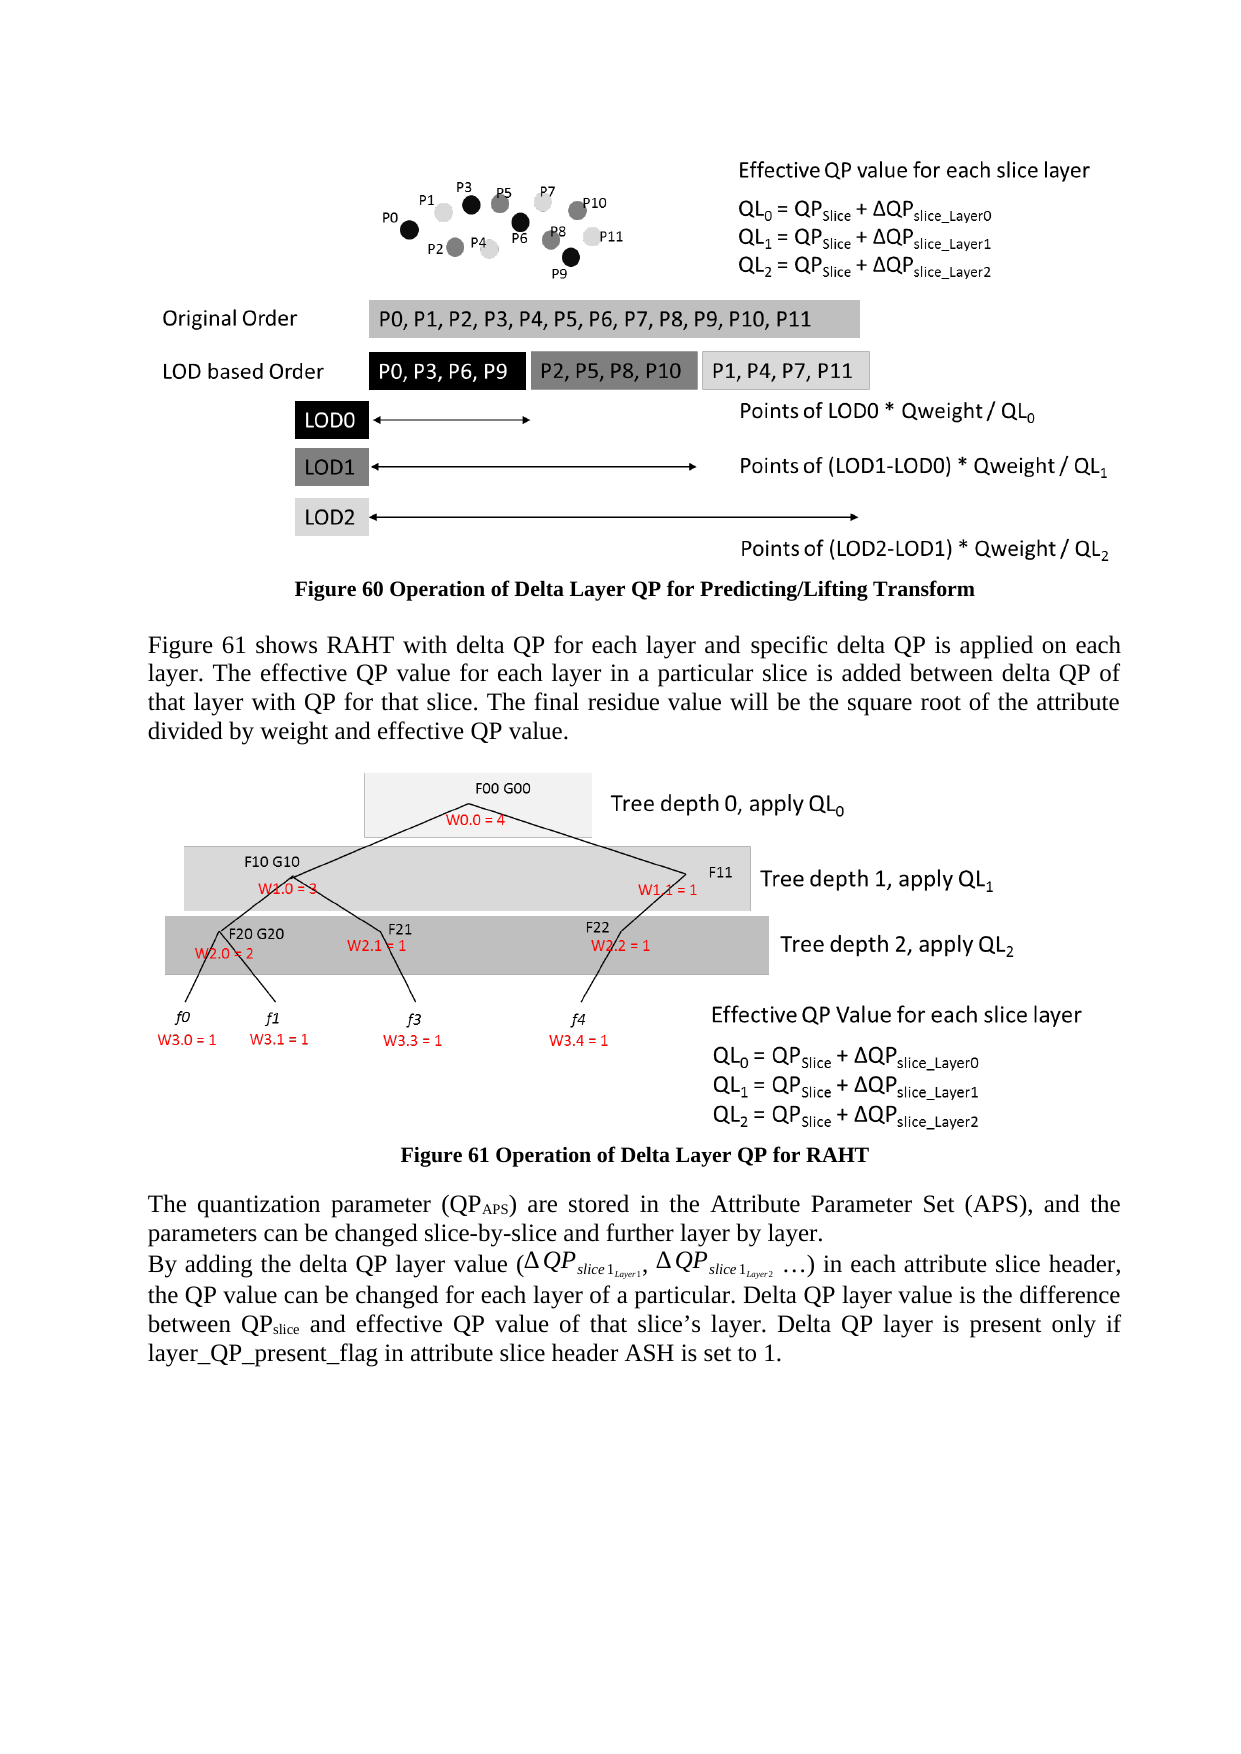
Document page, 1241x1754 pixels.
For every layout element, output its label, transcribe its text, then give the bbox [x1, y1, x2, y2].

text The quantization parameter (QPAPS) are stored in the Attribute Parameter Set (APS), and the parameters can be changed slice-by-slice and further layer by layer. [148, 1189, 1122, 1247]
picture [147, 147, 1123, 576]
picture [147, 773, 1123, 1143]
text By adding the delta QP layer value (, …) in each attribute slice header, the QP value can be changed for each layer of a particular. Delta QP layer value is the difference between QPslice and effective QP value of that slice’s layer. Delta QP layer is present only if layer_QP_present_flag in attribute slice header ASH is set to 1. [148, 1247, 1122, 1366]
